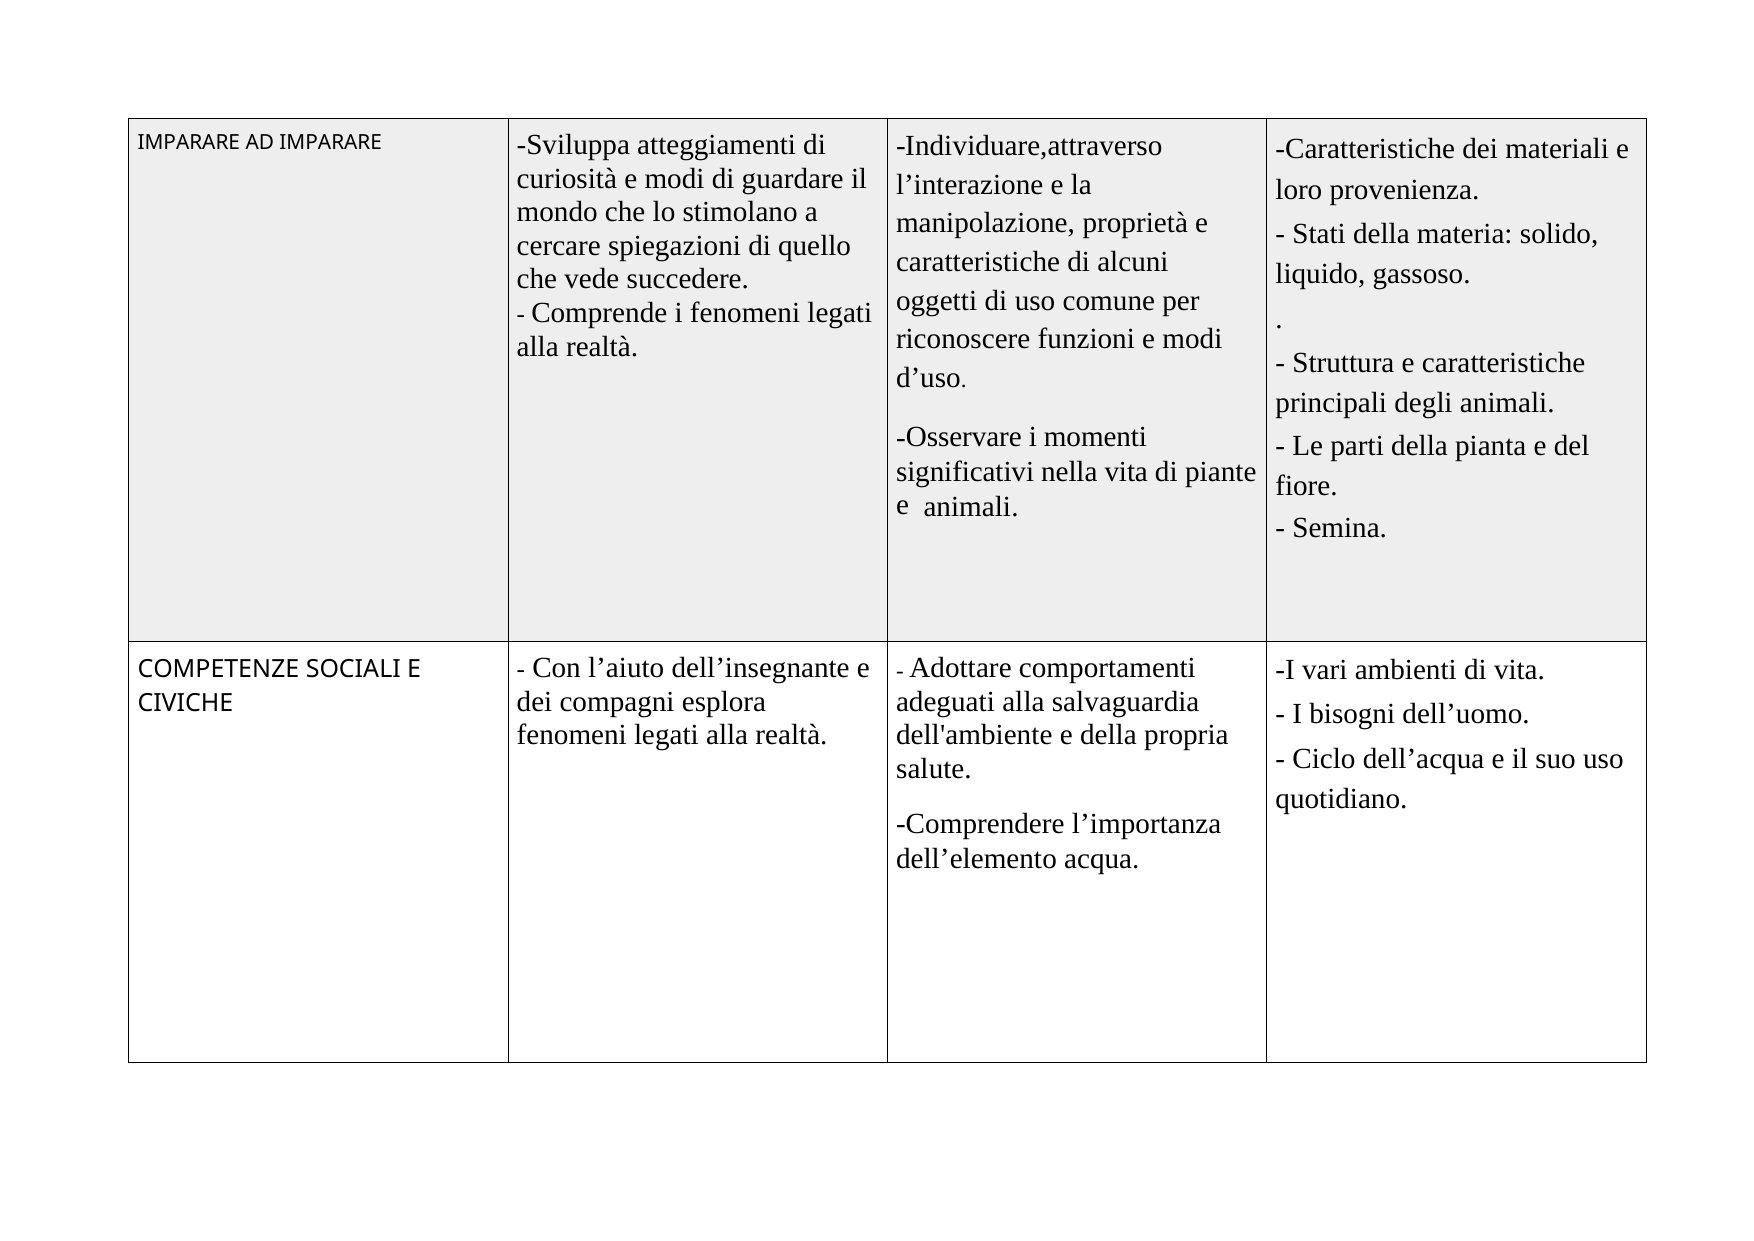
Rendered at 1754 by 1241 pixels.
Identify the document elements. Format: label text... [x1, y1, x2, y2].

table_cell COMPETENZE SOCIALI E CIVICHE [129, 642, 508, 1062]
table_cell - Con l’aiuto dell’insegnante e dei compagni esplora fenomeni legati alla realtà. [509, 642, 887, 1062]
table_cell - Adottare comportamenti adeguati alla salvaguardia dell'ambiente e della propria salute. -Comprendere l’importanza dell’elemento acqua. [888, 642, 1266, 1062]
table_cell -Sviluppa atteggiamenti di curiosità e modi di guardare il mondo che lo stimolano a cercare spiegazioni di quello che vede succedere. - Comprende i fenomeni legati alla realtà. [509, 119, 887, 641]
table_cell -I vari ambienti di vita. - I bisogni dell’uomo. - Ciclo dell’acqua e il suo uso quotidiano. [1267, 642, 1646, 1062]
table_cell IMPARARE AD IMPARARE [129, 119, 508, 641]
table_cell -Individuare,attraverso l’interazione e la manipolazione, proprietà e caratteristiche di alcuni oggetti di uso comune per riconoscere funzioni e modi d’uso. -Osservare i momenti significativi nella vita di piante e animali. [888, 119, 1266, 641]
table_cell -Caratteristiche dei materiali e loro provenienza. - Stati della materia: solido, liquido, gassoso. . - Struttura e caratteristiche principali degli animali. - Le parti della pianta e del fiore. - Semina. [1267, 119, 1646, 641]
